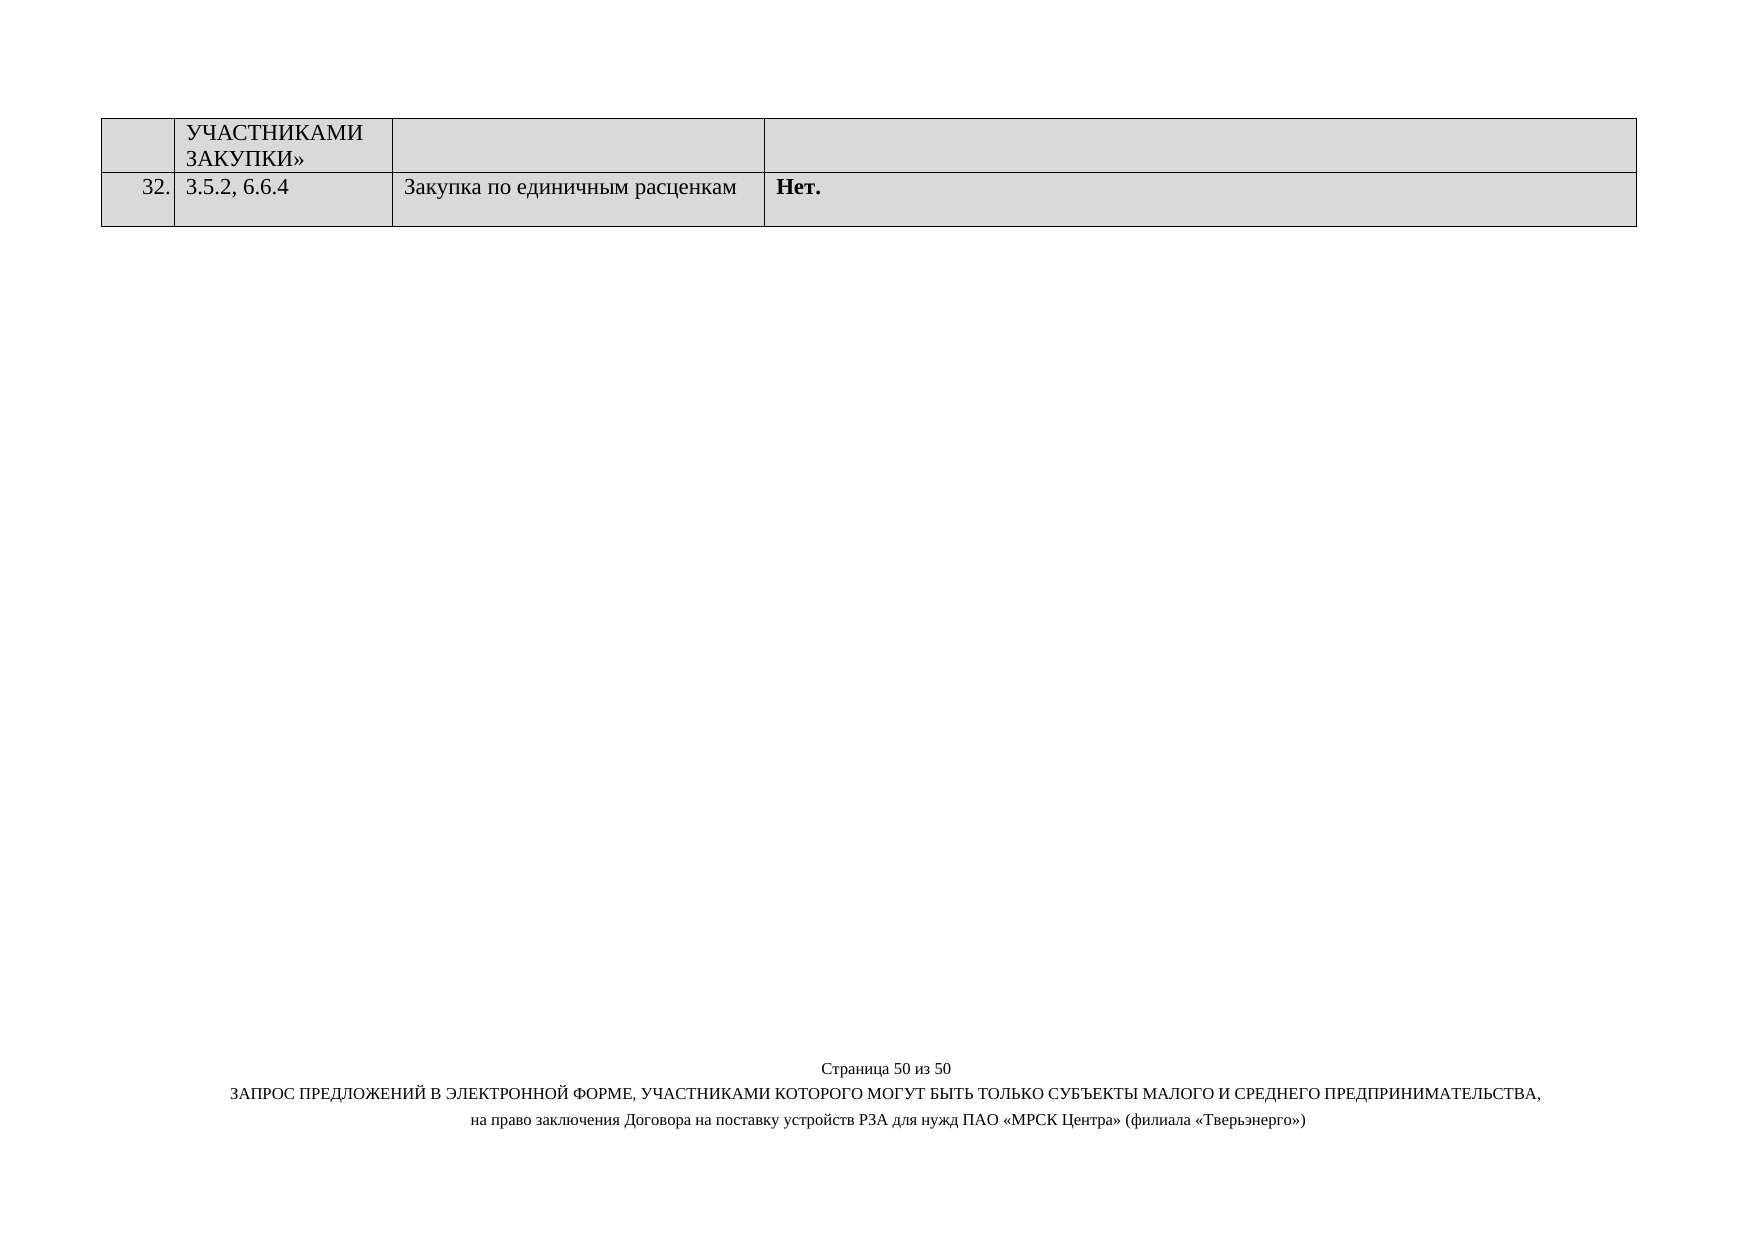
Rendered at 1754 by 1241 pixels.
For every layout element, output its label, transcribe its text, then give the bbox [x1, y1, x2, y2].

table_cell Закупка по единичным расценкам [393, 173, 764, 226]
table_cell [102, 173, 174, 226]
table_cell 3.5.2, 6.6.4 [175, 173, 392, 226]
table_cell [765, 119, 1636, 172]
table_cell [102, 119, 174, 172]
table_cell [393, 119, 764, 172]
table_cell Нет. [765, 173, 1636, 226]
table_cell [175, 119, 392, 172]
